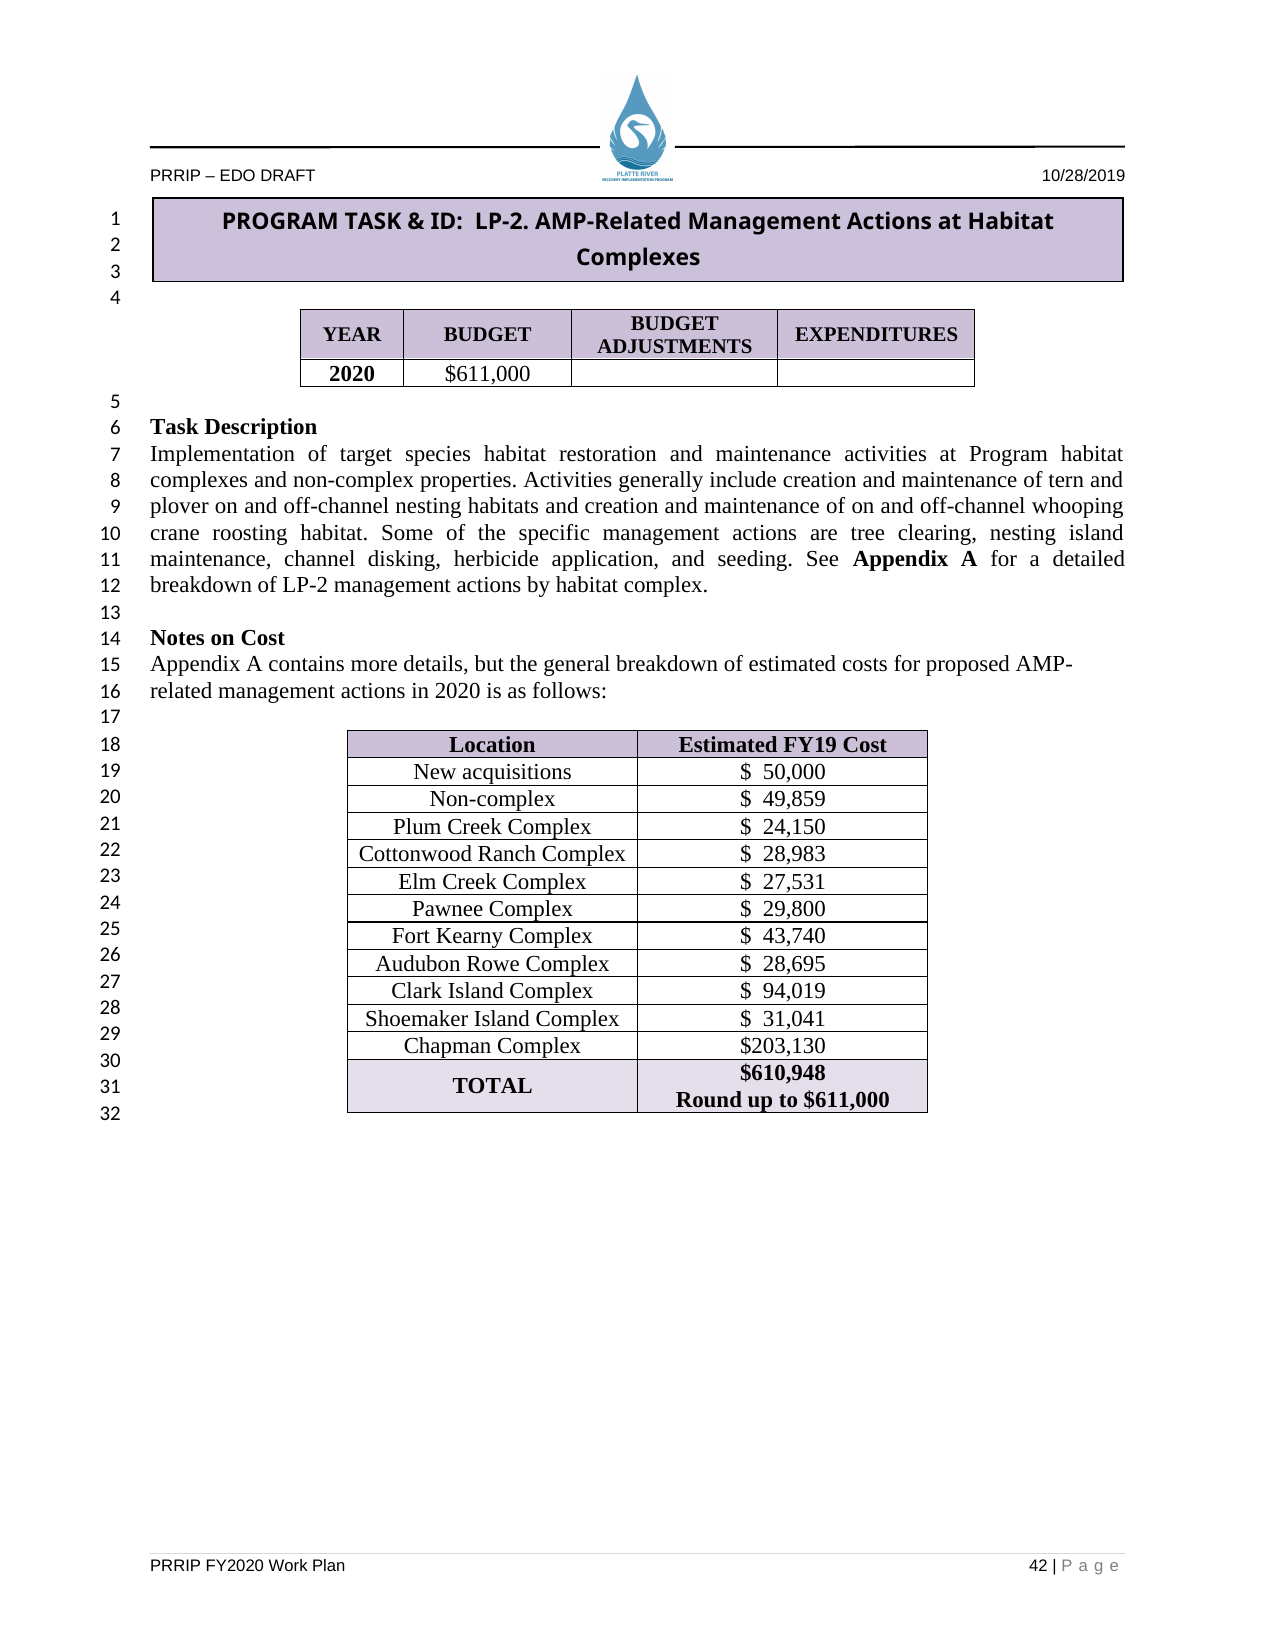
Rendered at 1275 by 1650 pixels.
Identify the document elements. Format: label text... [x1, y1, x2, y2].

table_header EXPENDITURES [778, 310, 974, 358]
table_cell Fort Kearny Complex [348, 923, 637, 949]
table_cell $ 31,041 [638, 1005, 927, 1031]
table_cell $ 50,000 [638, 758, 927, 784]
table_cell Shoemaker Island Complex [348, 1005, 637, 1031]
table_cell New acquisitions [348, 758, 637, 784]
table_cell $ 28,695 [638, 950, 927, 976]
table_cell $ 43,740 [638, 923, 927, 949]
picture [602, 75, 673, 182]
table_cell Chapman Complex [348, 1032, 637, 1058]
table_cell $203,130 [638, 1032, 927, 1058]
table_cell TOTAL [348, 1060, 637, 1112]
table_cell $610,948 Round up to $611,000 [638, 1060, 927, 1112]
table_cell Pawnee Complex [348, 895, 637, 921]
table_cell $ 49,859 [638, 786, 927, 812]
text Task Description [150, 413, 1125, 440]
table_header BUDGET [404, 310, 571, 358]
text Appendix A contains more details, but the general breakdown of estimated costs for proposed AMP-related management actions in 2020 is as follows: [150, 651, 1125, 703]
table_cell 2020 [301, 360, 403, 386]
table_header BUDGET ADJUSTMENTS [572, 310, 777, 358]
table_cell [572, 360, 777, 386]
table_cell Plum Creek Complex [348, 813, 637, 839]
table_cell $ 29,800 [638, 895, 927, 921]
table_cell Audubon Rowe Complex [348, 950, 637, 976]
text Notes on Cost [150, 624, 1125, 651]
table_cell Cottonwood Ranch Complex [348, 840, 637, 867]
table_header YEAR [301, 310, 403, 358]
table_cell $ 94,019 [638, 977, 927, 1004]
table_cell $611,000 [404, 360, 571, 386]
table_cell Elm Creek Complex [348, 868, 637, 894]
table_header Location [348, 731, 637, 757]
table_header Estimated FY19 Cost [638, 731, 927, 757]
table_cell $ 24,150 [638, 813, 927, 839]
text Implementation of target species habitat restoration and maintenance activities at Program habitat complexes and non-complex properties. Activities generally include creation and maintenance of tern and plover on and off-channel nesting habitats and creation and maintenance of on and off-channel whooping crane roosting habitat. Some of the specific management actions are tree clearing, nesting island maintenance, channel disking, herbicide application, and seeding. See Appendix A for a detailed breakdown of LP-2 management actions by habitat complex. [150, 440, 1125, 598]
table_cell $ 28,983 [638, 840, 927, 867]
table_cell Clark Island Complex [348, 977, 637, 1004]
table_cell [778, 360, 974, 386]
table_cell Non-complex [348, 786, 637, 812]
table_cell $ 27,531 [638, 868, 927, 894]
